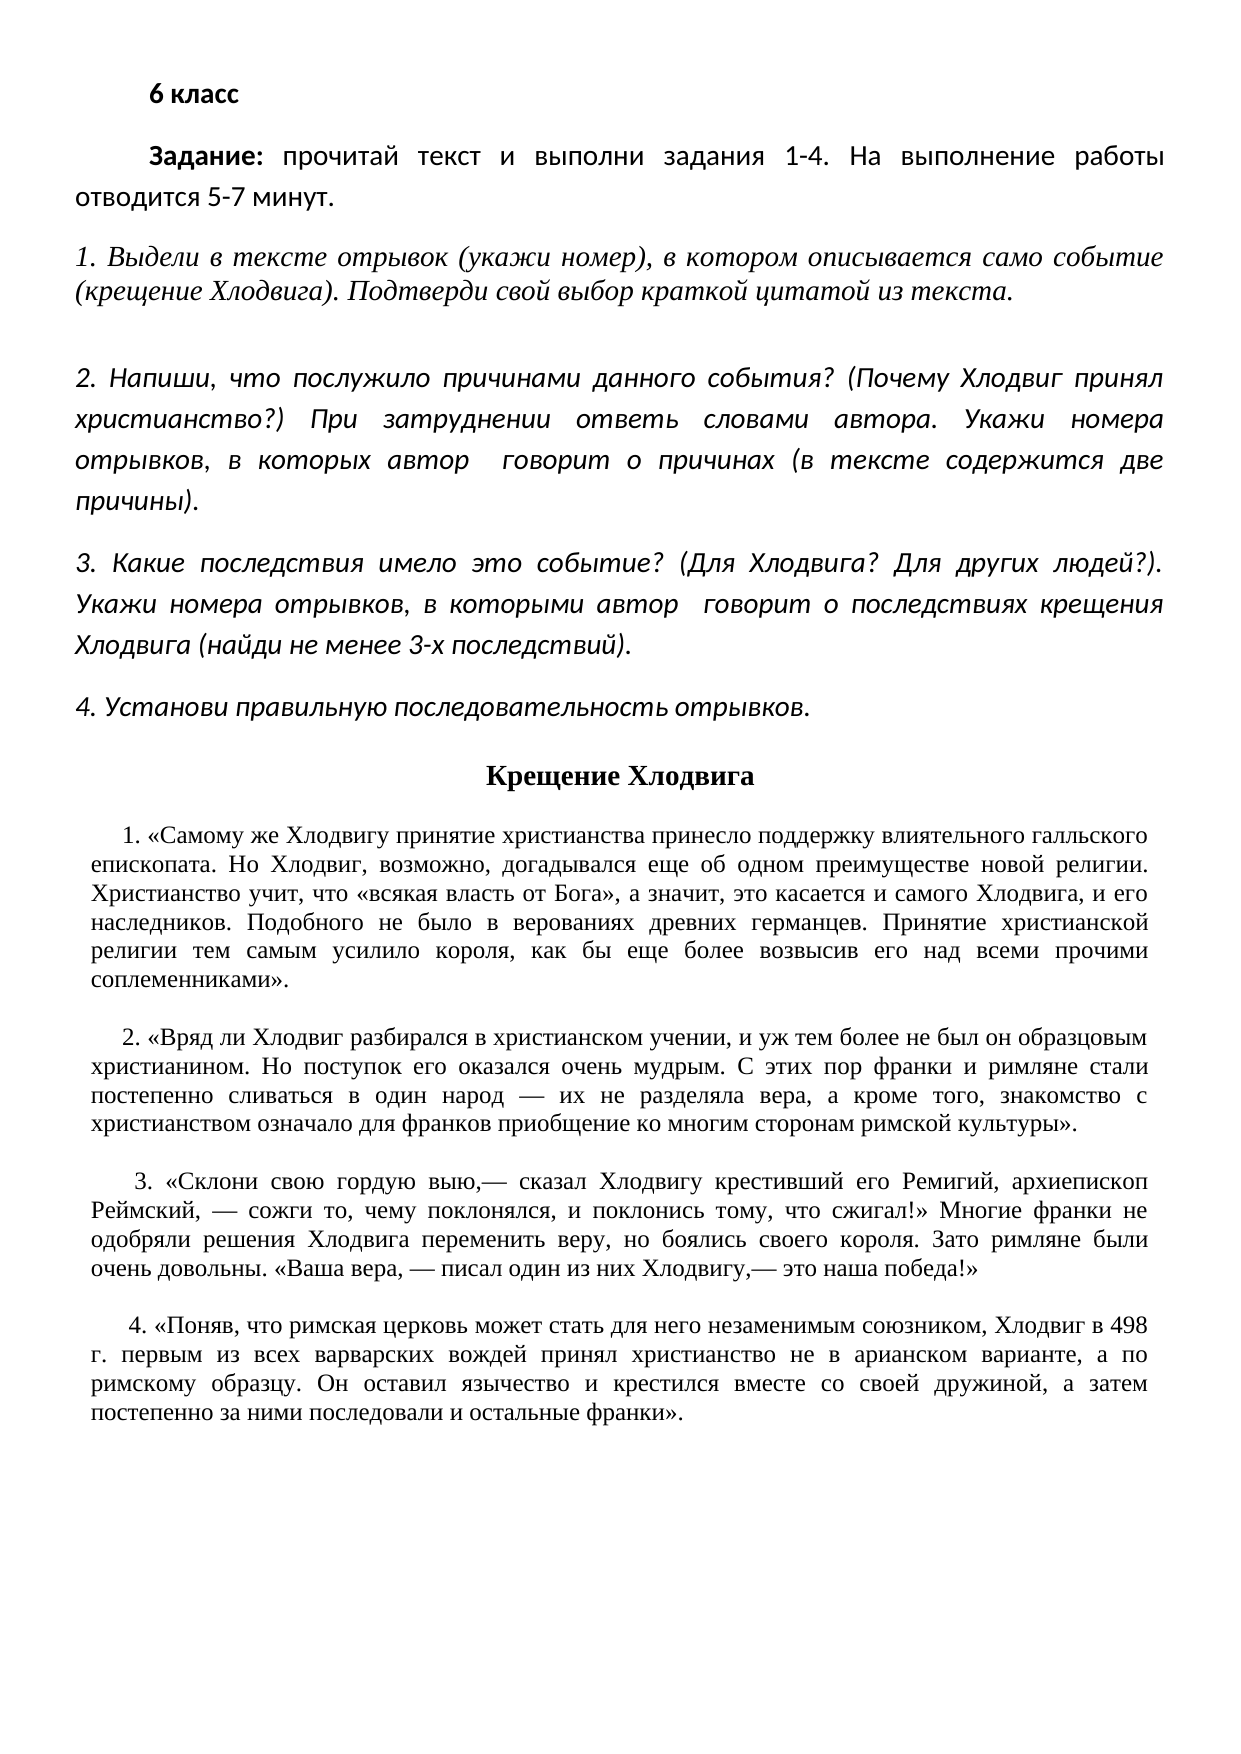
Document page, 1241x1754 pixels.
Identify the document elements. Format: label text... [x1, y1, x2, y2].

text 2. Напиши, что послужило причинами данного события? (Почему Хлодвиг принял христианство?) При затруднении ответь словами автора. Укажи номера отрывков, в которых автор говорит о причинах (в тексте содержится две причины). [75, 359, 1165, 518]
text 6 класс [75, 75, 1165, 111]
text 3. Какие последствия имело это событие? (Для Хлодвига? Для других людей?). Укажи номера отрывков, в которыми автор говорит о последствиях крещения Хлодвига (найди не менее 3-х последствий). [75, 544, 1165, 662]
subtitle 1. Выдели в тексте отрывок (укажи номер), в котором описывается само событие (крещение Хлодвига). Подтверди свой выбор краткой цитатой из текста. [75, 239, 1165, 307]
text 3. «Склони свою гордую выю,— сказал Хлодвигу крестивший его Ремигий, архиепископ Реймский, — сожги то, чему поклонялся, и поклонись тому, что сжигал!» Многие франки не одобряли решения Хлодвига переменить веру, но боялись своего короля. Зато римляне были очень довольны. «Ваша вера, — писал один из них Хлодвигу,— это наша победа!» [91, 1166, 1149, 1281]
text 4. «Поняв, что римская церковь может стать для него незаменимым союзником, Хлодвиг в 498 г. первым из всех варварских вождей принял христианство не в арианском варианте, а по римскому образцу. Он оставил язычество и крестился вместе со своей дружиной, а затем постепенно за ними последовали и остальные франки». [91, 1311, 1149, 1426]
subtitle Крещение Хлодвига [75, 758, 1165, 791]
text 1. «Самому же Хлодвигу принятие христианства принесло поддержку влиятельного галльского епископата. Но Хлодвиг, возможно, догадывался еще об одном преимуществе новой религии. Христианство учит, что «всякая власть от Бога», а значит, это касается и самого Хлодвига, и его наследников. Подобного не было в верованиях древних германцев. Принятие христианской религии тем самым усилило короля, как бы еще более возвысив его над всеми прочими соплеменниками». [91, 821, 1149, 993]
text 2. «Вряд ли Хлодвиг разбирался в христианском учении, и уж тем более не был он образцовым христианином. Но поступок его оказался очень мудрым. С этих пор франки и римляне стали постепенно сливаться в один народ — их не разделяла вера, а кроме того, знакомство с христианством означало для франков приобщение ко многим сторонам римской культуры». [91, 1022, 1149, 1137]
text 4. Установи правильную последовательность отрывков. [75, 688, 1165, 723]
text Задание: прочитай текст и выполни задания 1-4. На выполнение работы отводится 5-7 минут. [75, 137, 1165, 213]
